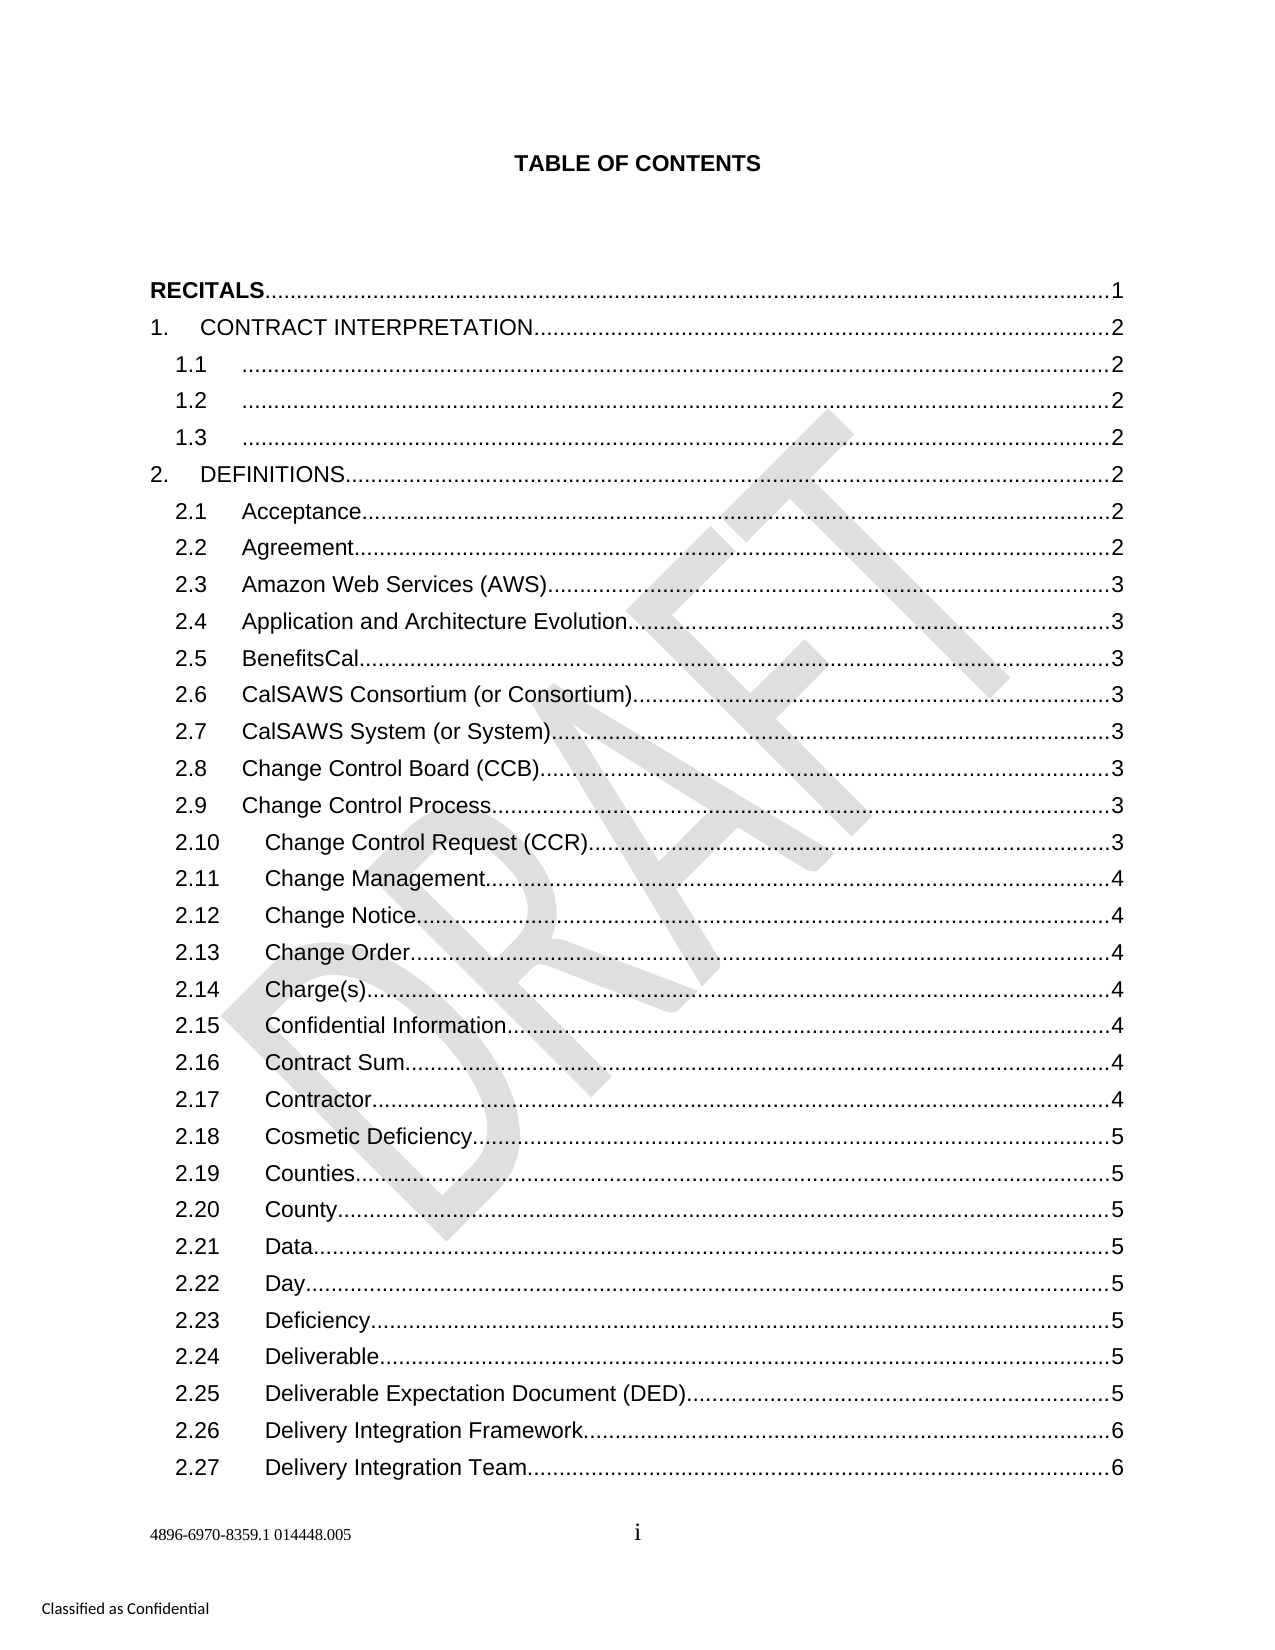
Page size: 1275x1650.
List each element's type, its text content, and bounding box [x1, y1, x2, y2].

text TABLE OF CONTENTS [150, 150, 1125, 176]
